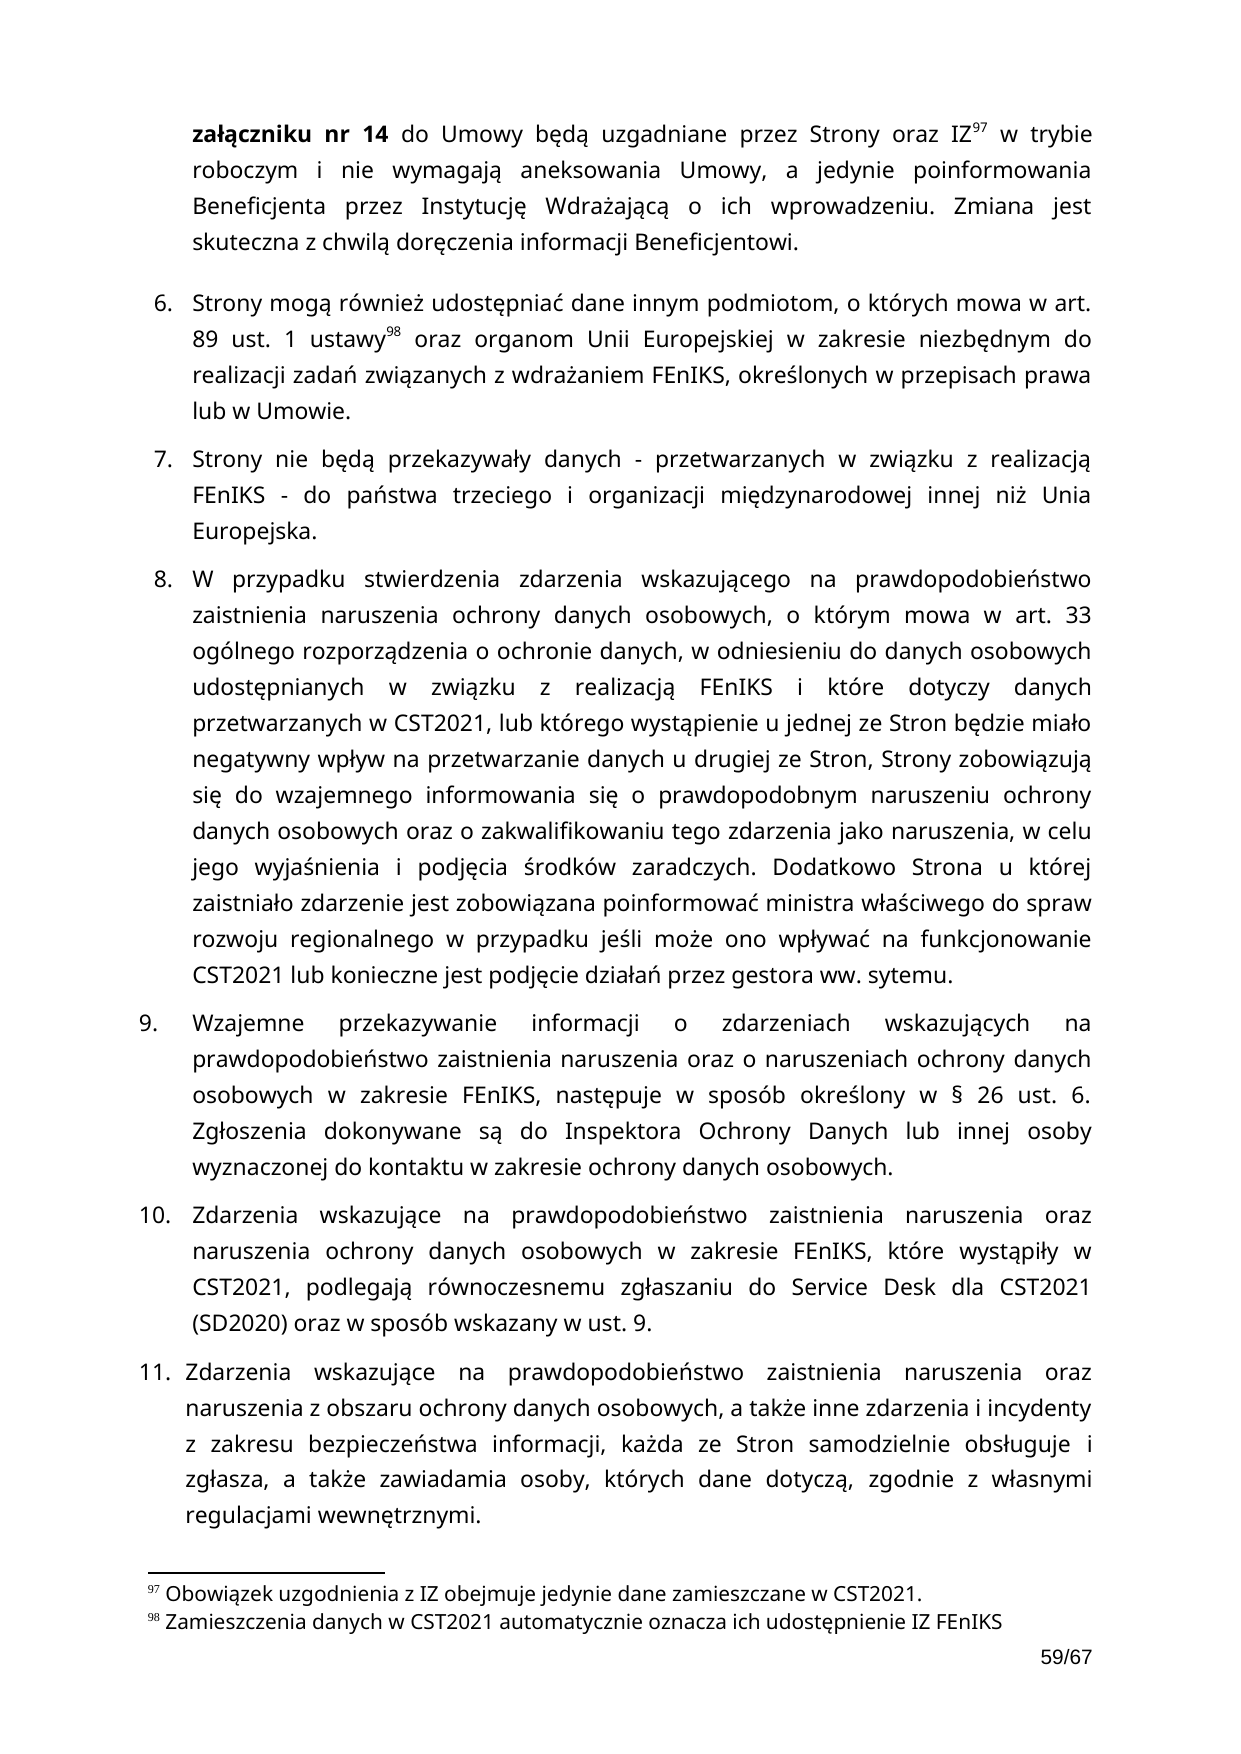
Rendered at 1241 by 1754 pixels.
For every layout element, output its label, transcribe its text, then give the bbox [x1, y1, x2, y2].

list Zdarzenia wskazujące na prawdopodobieństwo zaistnienia naruszenia oraz naruszenia ochrony danych osobowych w zakresie FEnIKS, które wystąpiły w CST2021, podlegają równoczesnemu zgłaszaniu do Service Desk dla CST2021 (SD2020) oraz w sposób wskazany w ust. 9. [133, 1199, 1092, 1338]
list Strony mogą również udostępniać dane innym podmiotom, o których mowa w art. 89 ust. 1 ustawy oraz organom Unii Europejskiej w zakresie niezbędnym do realizacji zadań związanych z wdrażaniem FEnIKS, określonych w przepisach prawa lub w Umowie. [148, 287, 1092, 426]
list Zdarzenia wskazujące na prawdopodobieństwo zaistnienia naruszenia oraz naruszenia z obszaru ochrony danych osobowych, a także inne zdarzenia i incydenty z zakresu bezpieczeństwa informacji, każda ze Stron samodzielnie obsługuje i zgłasza, a także zawiadamia osoby, których dane dotyczą, zgodnie z własnymi regulacjami wewnętrznymi. [133, 1356, 1092, 1531]
list Strony nie będą przekazywały danych - przetwarzanych w związku z realizacją FEnIKS - do państwa trzeciego i organizacji międzynarodowej innej niż Unia Europejska. [148, 443, 1092, 546]
list W przypadku stwierdzenia zdarzenia wskazującego na prawdopodobieństwo zaistnienia naruszenia ochrony danych osobowych, o którym mowa w art. 33 ogólnego rozporządzenia o ochronie danych, w odniesieniu do danych osobowych udostępnianych w związku z realizacją FEnIKS i które dotyczy danych przetwarzanych w CST2021, lub którego wystąpienie u jednej ze Stron będzie miało negatywny wpływ na przetwarzanie danych u drugiej ze Stron, Strony zobowiązują się do wzajemnego informowania się o prawdopodobnym naruszeniu ochrony danych osobowych oraz o zakwalifikowaniu tego zdarzenia jako naruszenia, w celu jego wyjaśnienia i podjęcia środków zaradczych. Dodatkowo Strona u której zaistniało zdarzenie jest zobowiązana poinformować ministra właściwego do spraw rozwoju regionalnego w przypadku jeśli może ono wpływać na funkcjonowanie CST2021 lub konieczne jest podjęcie działań przez gestora ww. sytemu. [148, 563, 1092, 990]
list Wzajemne przekazywanie informacji o zdarzeniach wskazujących na prawdopodobieństwo zaistnienia naruszenia oraz o naruszeniach ochrony danych osobowych w zakresie FEnIKS, następuje w sposób określony w § 26 ust. 6. Zgłoszenia dokonywane są do Inspektora Ochrony Danych lub innej osoby wyznaczonej do kontaktu w zakresie ochrony danych osobowych. [133, 1007, 1092, 1182]
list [148, 118, 1092, 257]
